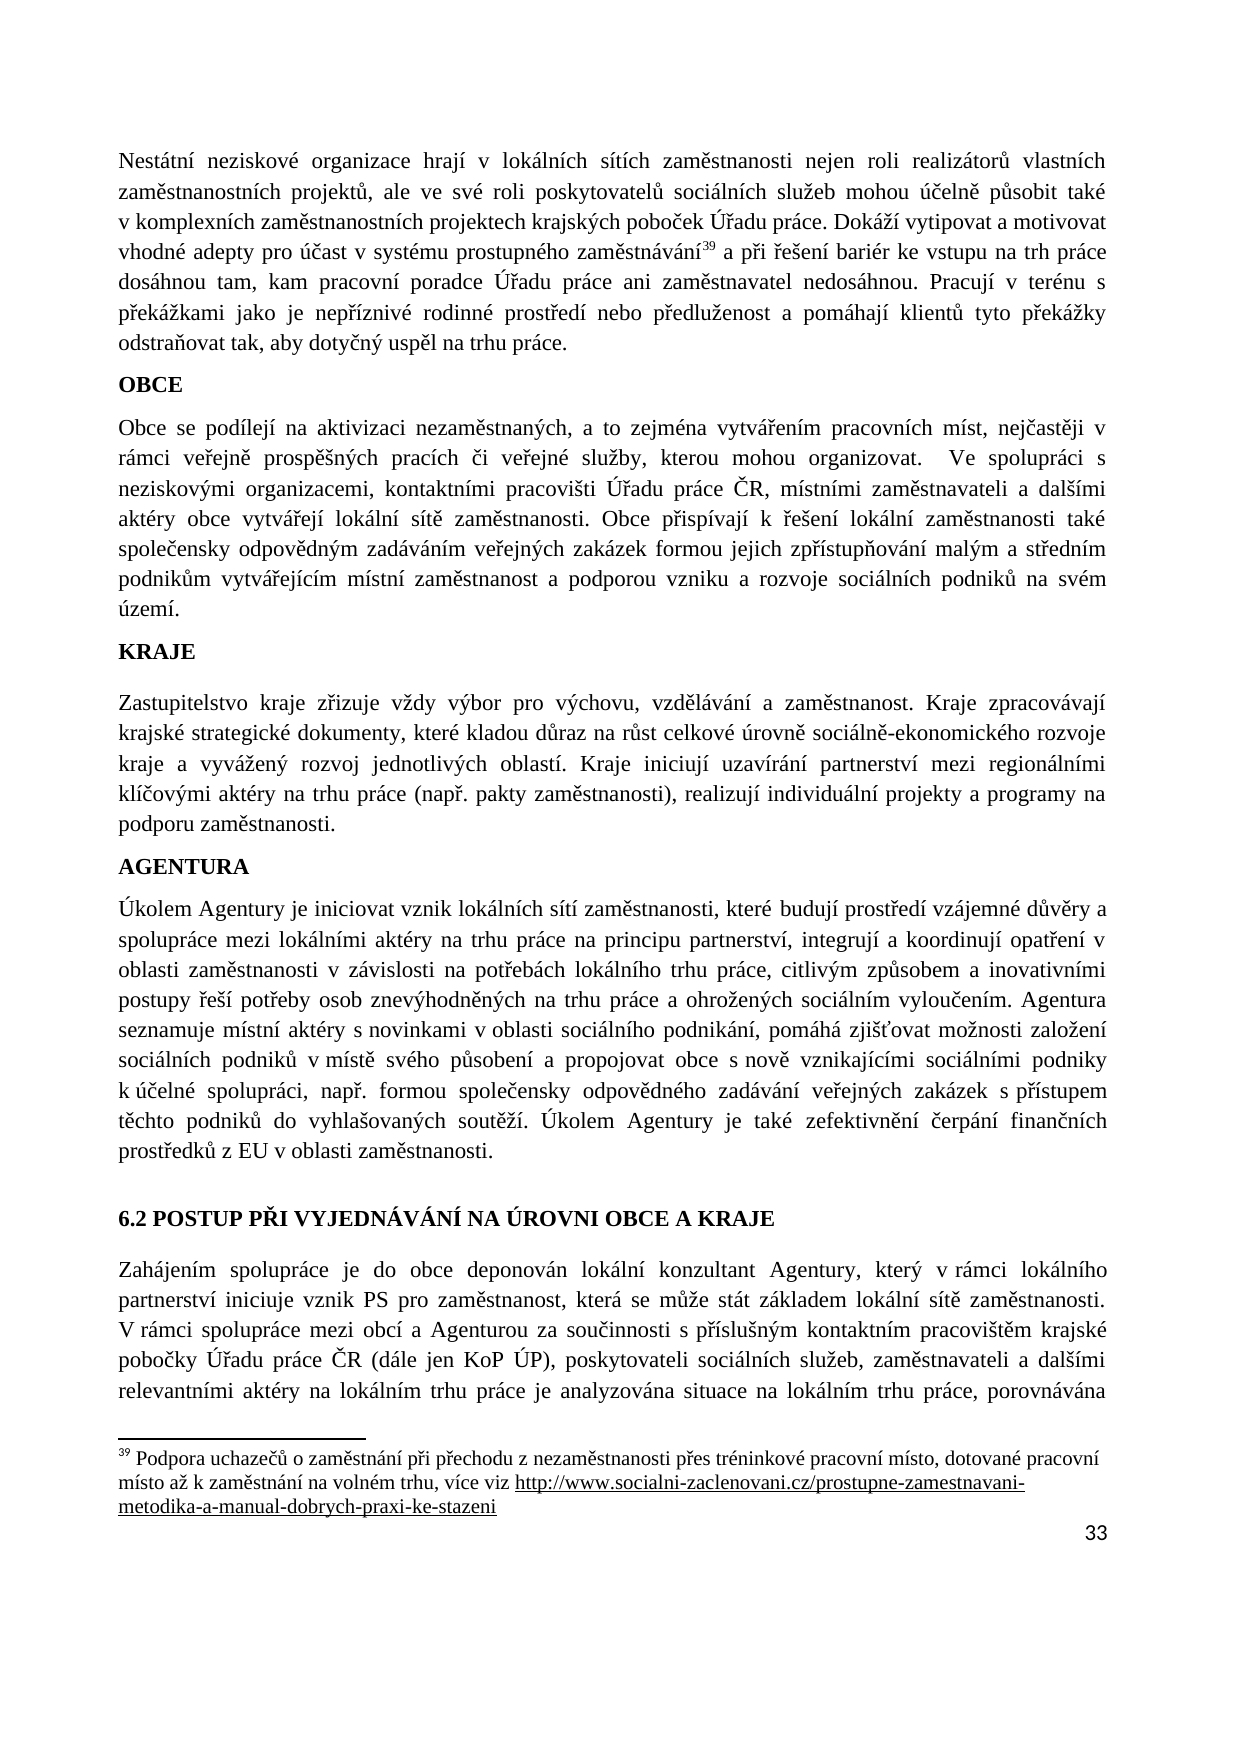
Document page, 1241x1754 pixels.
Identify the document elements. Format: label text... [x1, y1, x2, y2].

text OBCE [118, 372, 1107, 398]
text Zastupitelstvo kraje zřizuje vždy výbor pro výchovu, vzdělávání a zaměstnanost. Kraje zpracovávají krajské strategické dokumenty, které kladou důraz na růst celkové úrovně sociálně-ekonomického rozvoje kraje a vyvážený rozvoj jednotlivých oblastí. Kraje iniciují uzavírání partnerství mezi regionálními klíčovými aktéry na trhu práce (např. pakty zaměstnanosti), realizují individuální projekty a programy na podporu zaměstnanosti. [118, 689, 1107, 836]
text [118, 1256, 1107, 1403]
text Úkolem Agentury je iniciovat vznik lokálních sítí zaměstnanosti, které budují prostředí vzájemné důvěry a spolupráce mezi lokálními aktéry na trhu práce na principu partnerství, integrují a koordinují opatření v oblasti zaměstnanosti v závislosti na potřebách lokálního trhu práce, citlivým způsobem a inovativními postupy řeší potřeby osob znevýhodněných na trhu práce a ohrožených sociálním vyloučením. Agentura seznamuje místní aktéry s novinkami v oblasti sociálního podnikání, pomáhá zjišťovat možnosti založení sociálních podniků v místě svého působení a propojovat obce s nově vznikajícími sociálními podniky k účelné spolupráci, např. formou společensky odpovědného zadávání veřejných zakázek s přístupem těchto podniků do vyhlašovaných soutěží. Úkolem Agentury je také zefektivnění čerpání finančních prostředků z EU v oblasti zaměstnanosti. [118, 1012, 1107, 1163]
text KRAJE [118, 638, 1107, 664]
text AGENTURA [118, 853, 1107, 879]
text Nestátní neziskové organizace hrají v lokálních sítích zaměstnanosti nejen roli realizátorů vlastních zaměstnanostních projektů, ale ve své roli poskytovatelů sociálních služeb mohou účelně působit také v komplexních zaměstnanostních projektech krajských poboček Úřadu práce. Dokáží vytipovat a motivovat vhodné adepty pro účast v systému prostupného zaměstnávání a při řešení bariér ke vstupu na trh práce dosáhnou tam, kam pracovní poradce Úřadu práce ani zaměstnavatel nedosáhnou. Pracují v terénu s překážkami jako je nepříznivé rodinné prostředí nebo předluženost a pomáhají klientů tyto překážky odstraňovat tak, aby dotyčný uspěl na trhu práce. [118, 148, 1107, 355]
text 6.2 POSTUP PŘI VYJEDNÁVÁNÍ NA ÚROVNI OBCE A KRAJE [118, 1205, 1107, 1231]
